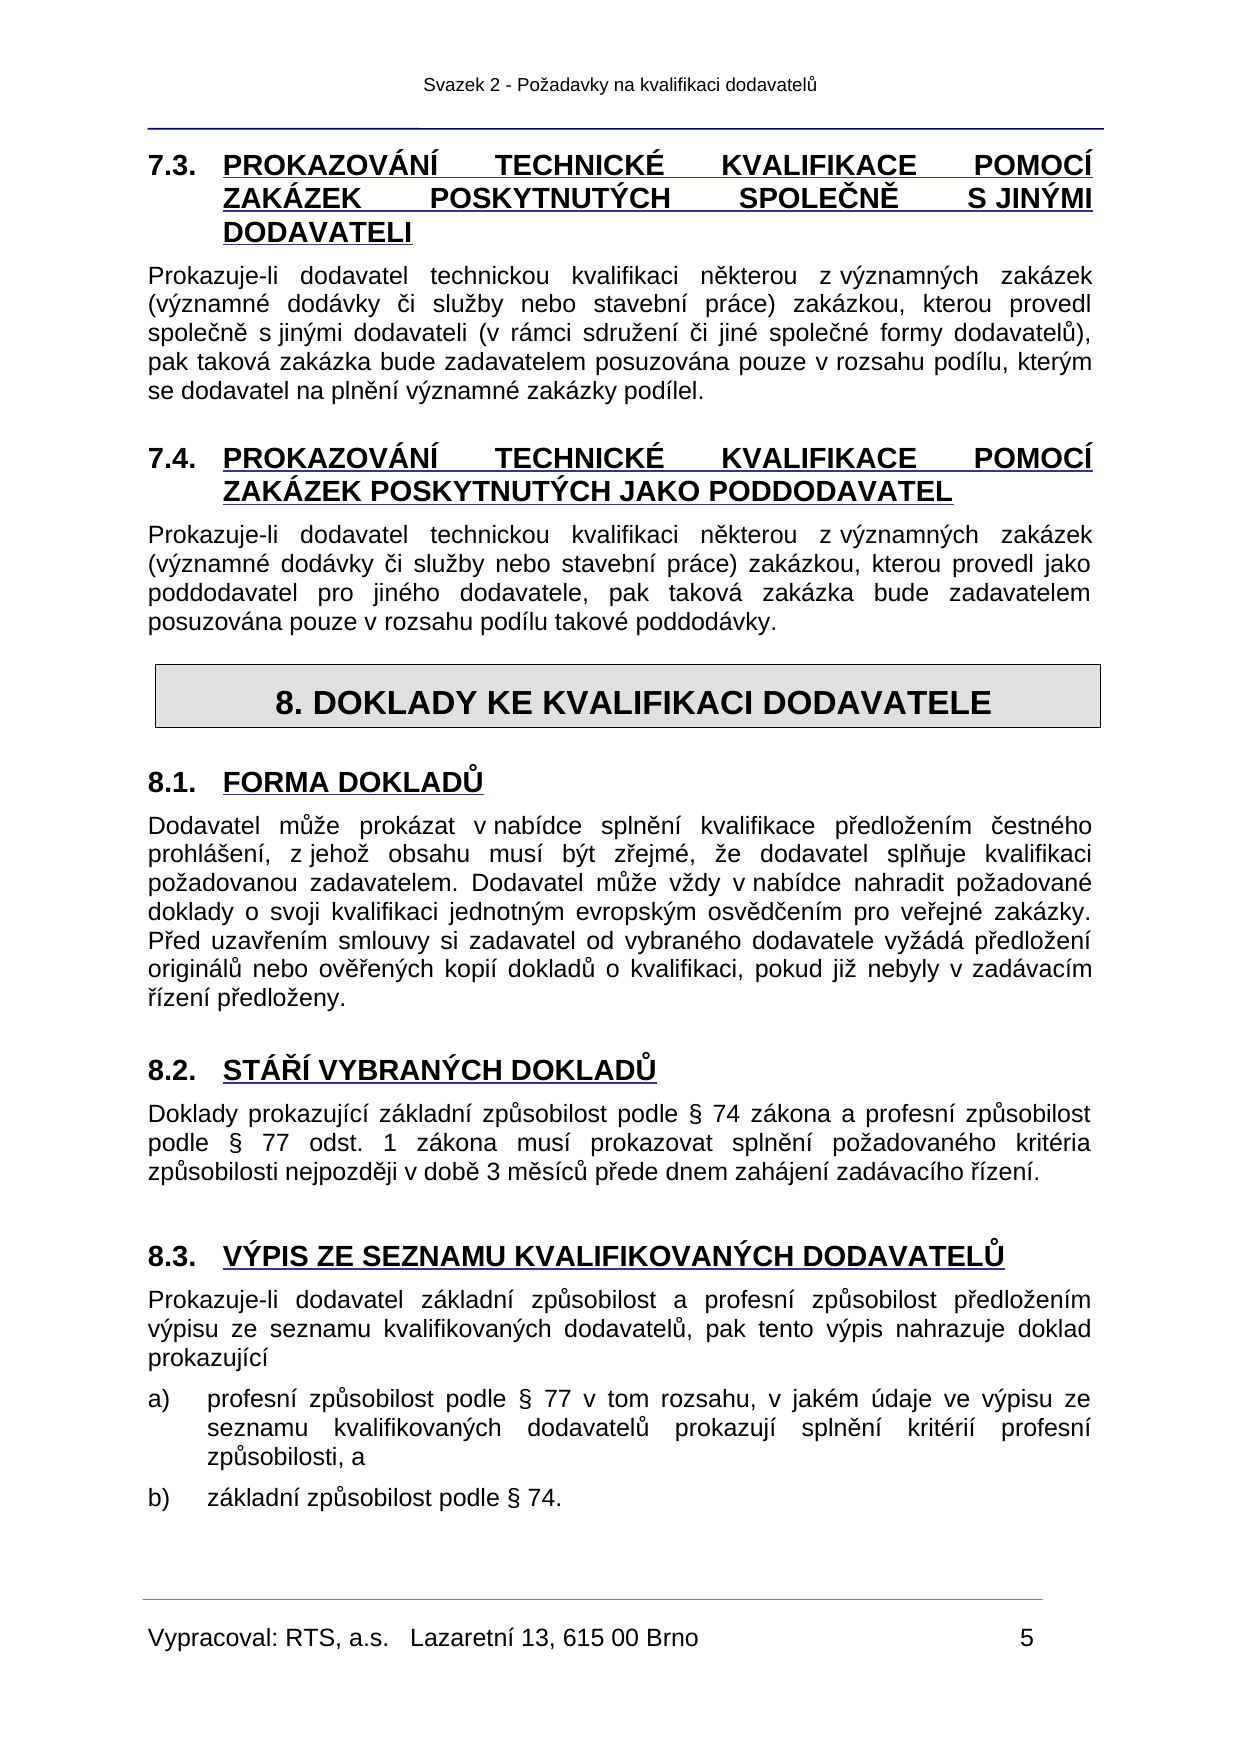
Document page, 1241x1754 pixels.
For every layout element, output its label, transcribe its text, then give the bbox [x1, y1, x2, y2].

text Prokazuje-li dodavatel technickou kvalifikaci některou z významných zakázek (významné dodávky či služby nebo stavební práce) zakázkou, kterou provedl společně s jinými dodavateli (v rámci sdružení či jiné společné formy dodavatelů), pak taková zakázka bude zadavatelem posuzována pouze v rozsahu podílu, kterým se dodavatel na plnění významné zakázky podílel. [148, 261, 1093, 404]
subtitle Prokazování technické kvalifikace pomocí zakázek poskytnutých jako poddodavatel [148, 441, 1093, 508]
subtitle Výpis ze seznamu kvalifikovaných dodavatelů [148, 1239, 1093, 1273]
text Dodavatel může prokázat v nabídce splnění kvalifikace předložením čestného prohlášení, z jehož obsahu musí být zřejmé, že dodavatel splňuje kvalifikaci požadovanou zadavatelem. Dodavatel může vždy v nabídce nahradit požadované doklady o svoji kvalifikaci jednotným evropským osvědčením pro veřejné zakázky. Před uzavřením smlouvy si zadavatel od vybraného dodavatele vyžádá předložení originálů nebo ověřených kopií dokladů o kvalifikaci, pokud již nebyly v zadávacím řízení předloženy. [148, 811, 1093, 1012]
list základní způsobilost podle § 74. [148, 1483, 1093, 1512]
text Prokazuje-li dodavatel technickou kvalifikaci některou z významných zakázek (významné dodávky či služby nebo stavební práce) zakázkou, kterou provedl jako poddodavatel pro jiného dodavatele, pak taková zakázka bude zadavatelem posuzována pouze v rozsahu podílu takové poddodávky. [148, 521, 1093, 636]
table_header DOKLADY KE KVALIFIKACI DODAVATELE [156, 665, 1100, 727]
text Prokazuje-li dodavatel základní způsobilost a profesní způsobilost předložením výpisu ze seznamu kvalifikovaných dodavatelů, pak tento výpis nahrazuje doklad prokazující [148, 1285, 1093, 1372]
list profesní způsobilost podle § 77 v tom rozsahu, v jakém údaje ve výpisu ze seznamu kvalifikovaných dodavatelů prokazují splnění kritérií profesní způsobilosti, a [148, 1384, 1093, 1470]
subtitle stáří vybraných dokladů [148, 1053, 1093, 1087]
text Doklady prokazující základní způsobilost podle § 74 zákona a profesní způsobilost podle § 77 odst. 1 zákona musí prokazovat splnění požadovaného kritéria způsobilosti nejpozději v době 3 měsíců přede dnem zahájení zadávacího řízení. [148, 1099, 1093, 1186]
subtitle forma dokladů [148, 765, 1093, 798]
subtitle Prokazování technické kvalifikace pomocí zakázek poskytnutých společně s jinými dodavateli [148, 148, 1093, 248]
